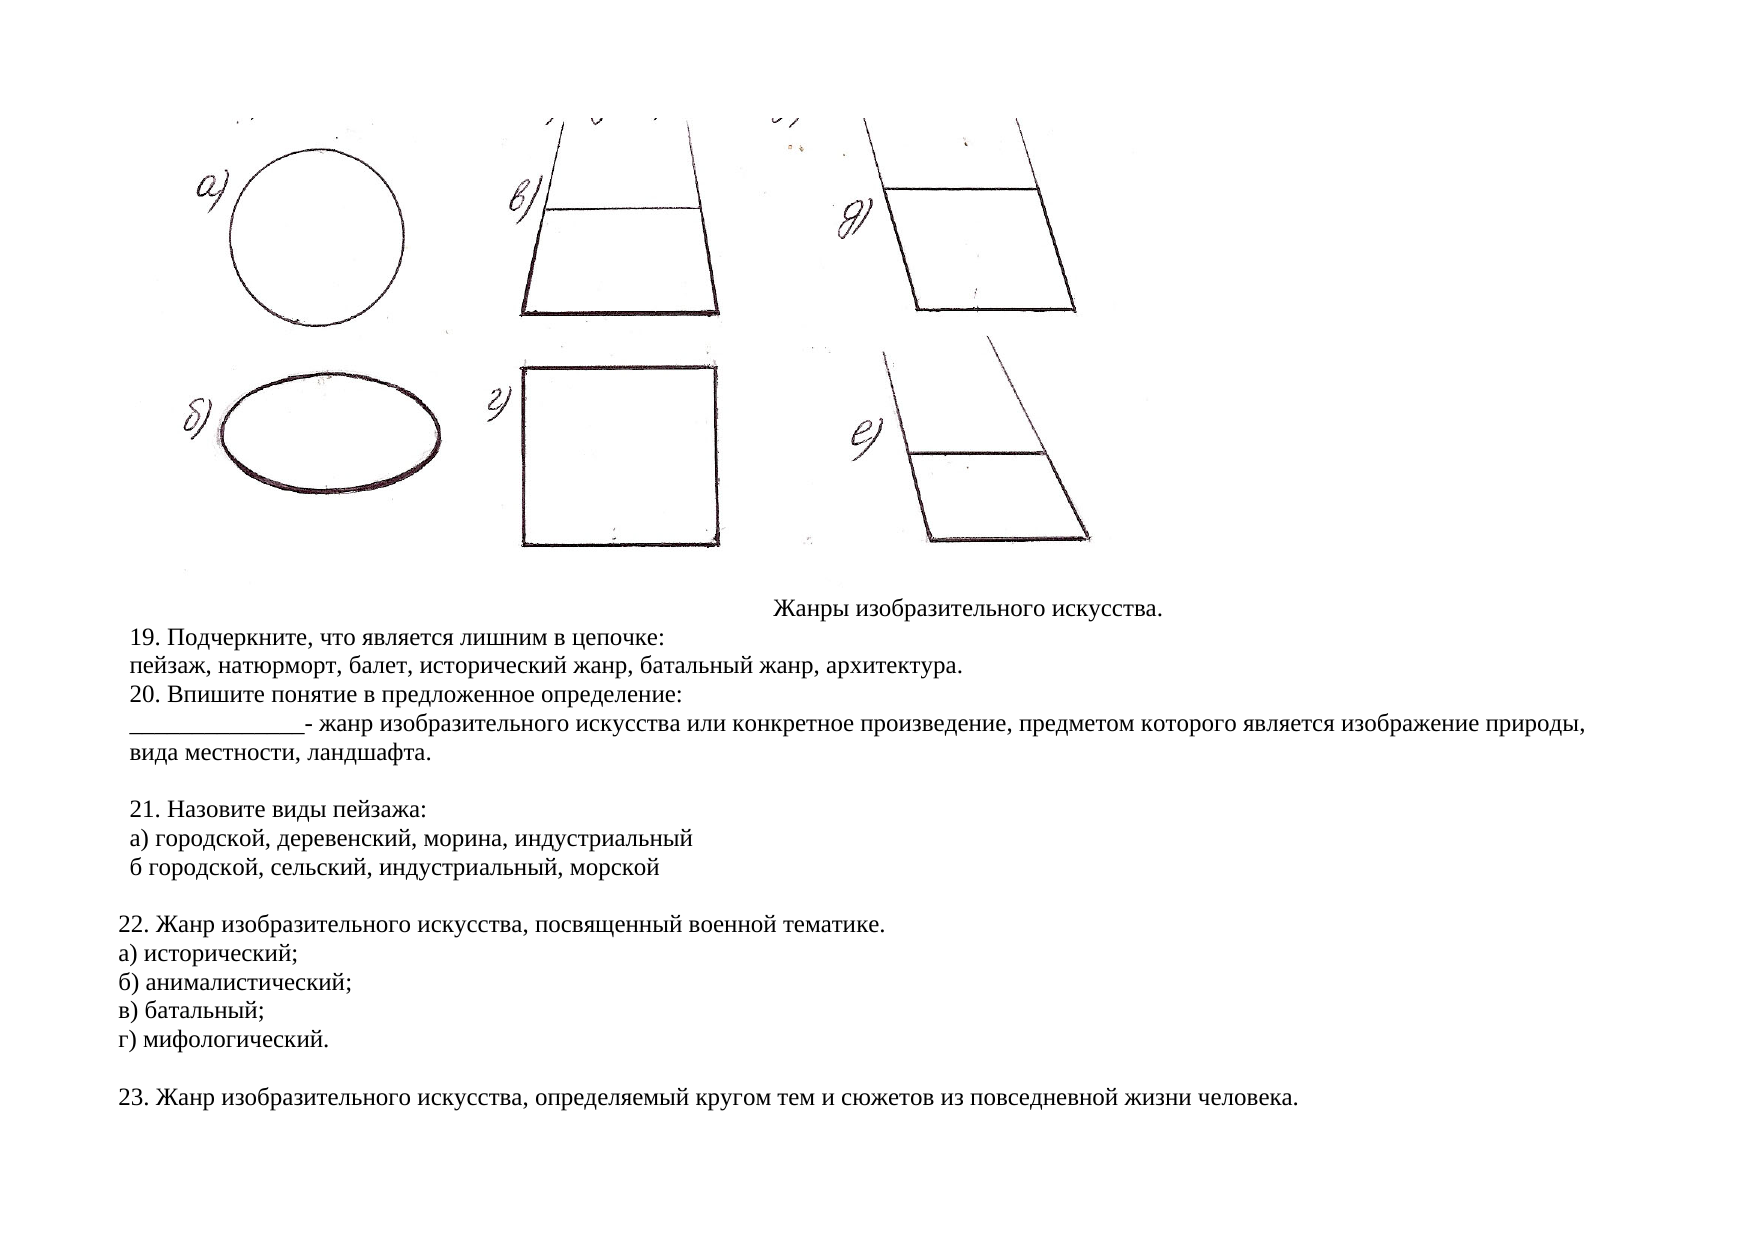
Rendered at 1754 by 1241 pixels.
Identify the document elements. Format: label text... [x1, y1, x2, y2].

text 22. Жанр изобразительного искусства, посвященный военной тематике. [118, 909, 1636, 938]
text б) анималистический; [118, 967, 1636, 995]
text 23. Жанр изобразительного искусства, определяемый кругом тем и сюжетов из повседневной жизни человека. [118, 1082, 1636, 1110]
text а) исторический; [118, 938, 1636, 967]
text г) мифологический. [118, 1024, 1636, 1053]
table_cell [118, 118, 1636, 909]
picture [129, 118, 1160, 588]
text в) батальный; [118, 995, 1636, 1024]
